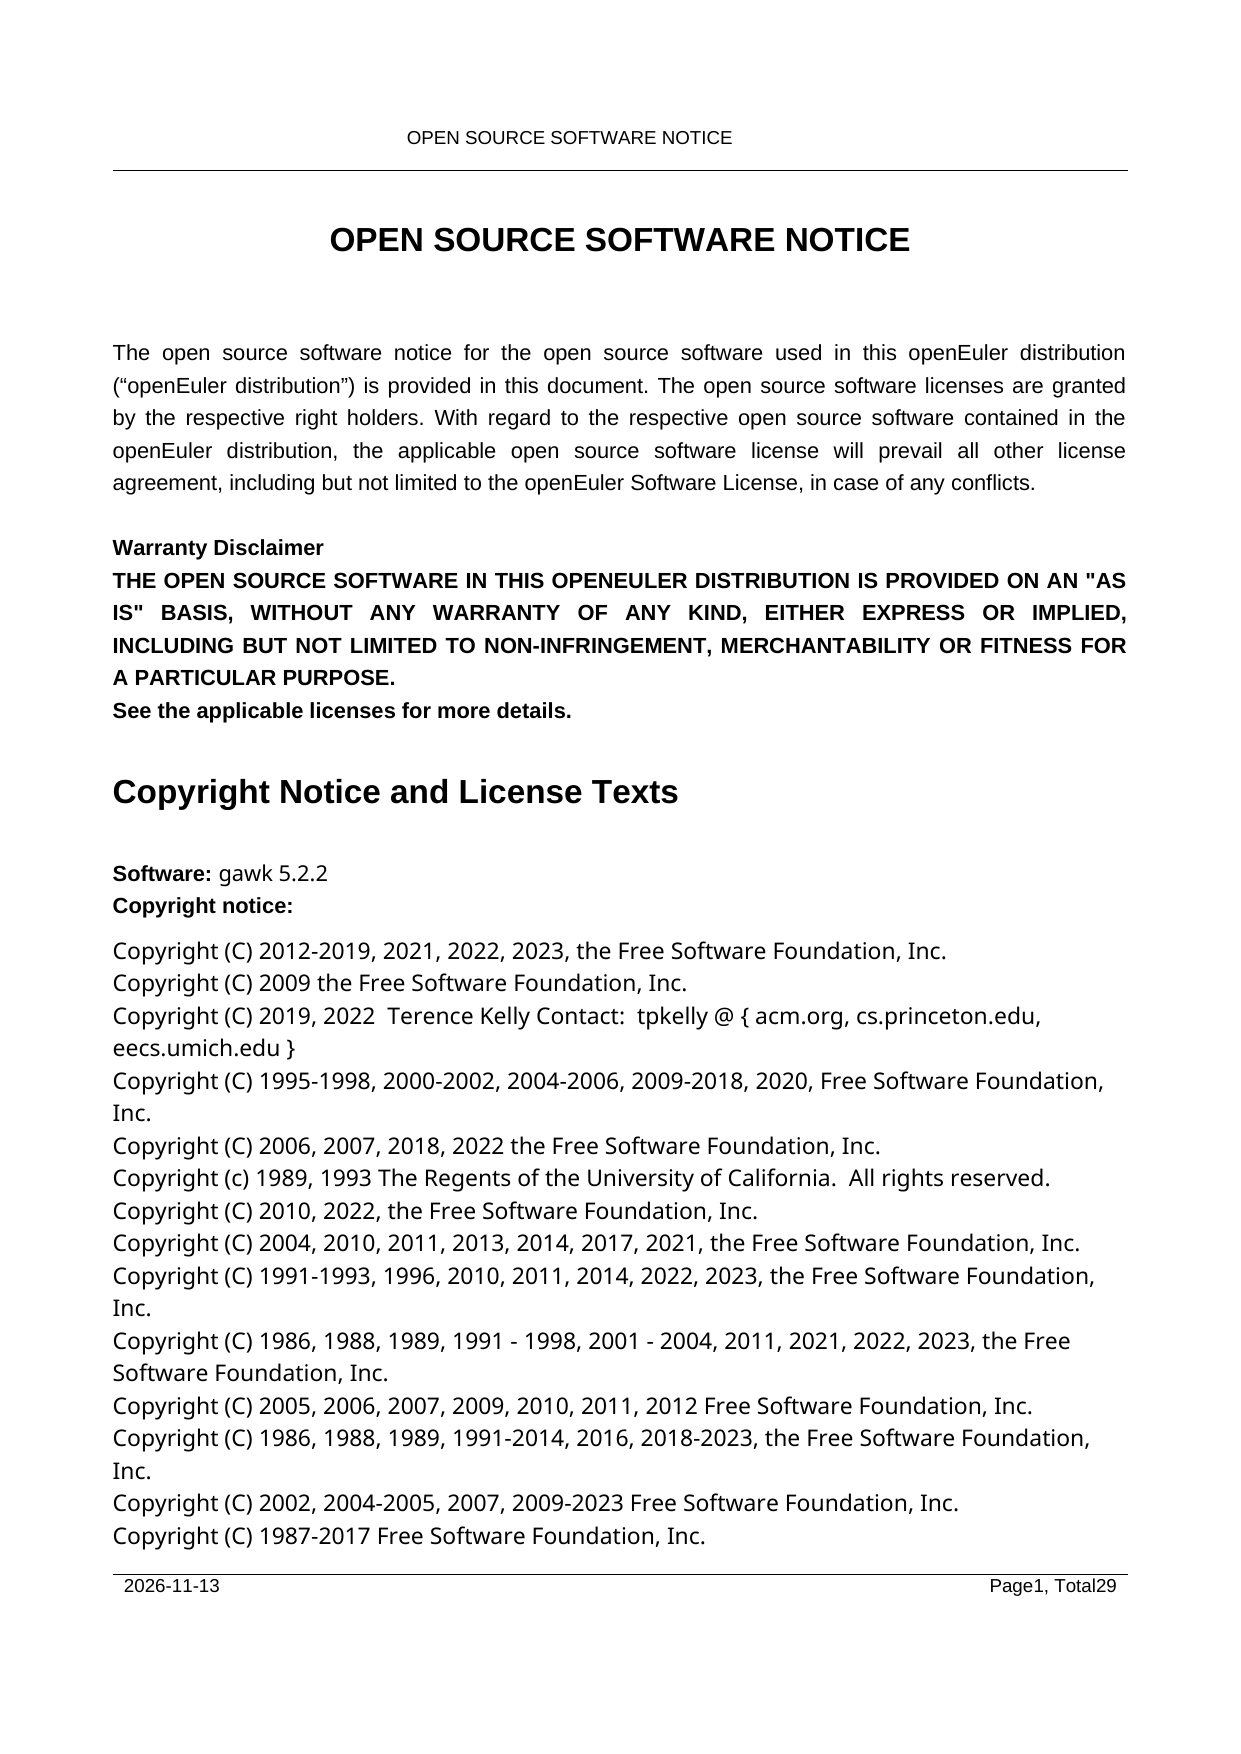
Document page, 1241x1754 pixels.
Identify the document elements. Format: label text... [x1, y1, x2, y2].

text THE OPEN SOURCE SOFTWARE IN THIS OPENEULER DISTRIBUTION IS PROVIDED ON AN "AS IS" BASIS, WITHOUT ANY WARRANTY OF ANY KIND, EITHER EXPRESS OR IMPLIED, INCLUDING BUT NOT LIMITED TO NON-INFRINGEMENT, MERCHANTABILITY OR FITNESS FOR A PARTICULAR PURPOSE. See the applicable licenses for more details. [112, 564, 1128, 726]
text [112, 934, 1128, 1551]
text OPEN SOURCE SOFTWARE NOTICE [112, 206, 1128, 271]
text Warranty Disclaimer [112, 531, 1128, 564]
text The open source software notice for the open source software used in this openEuler distribution (“openEuler distribution”) is provided in this document. The open source software licenses are granted by the respective right holders. With regard to the respective open source software contained in the openEuler distribution, the applicable open source software license will prevail all other license agreement, including but not limited to the openEuler Software License, in case of any conflicts. [112, 336, 1128, 499]
title Software: gawk 5.2.2 [112, 856, 1128, 889]
text Copyright notice: [112, 889, 1128, 921]
text Copyright Notice and License Texts [112, 759, 1128, 824]
